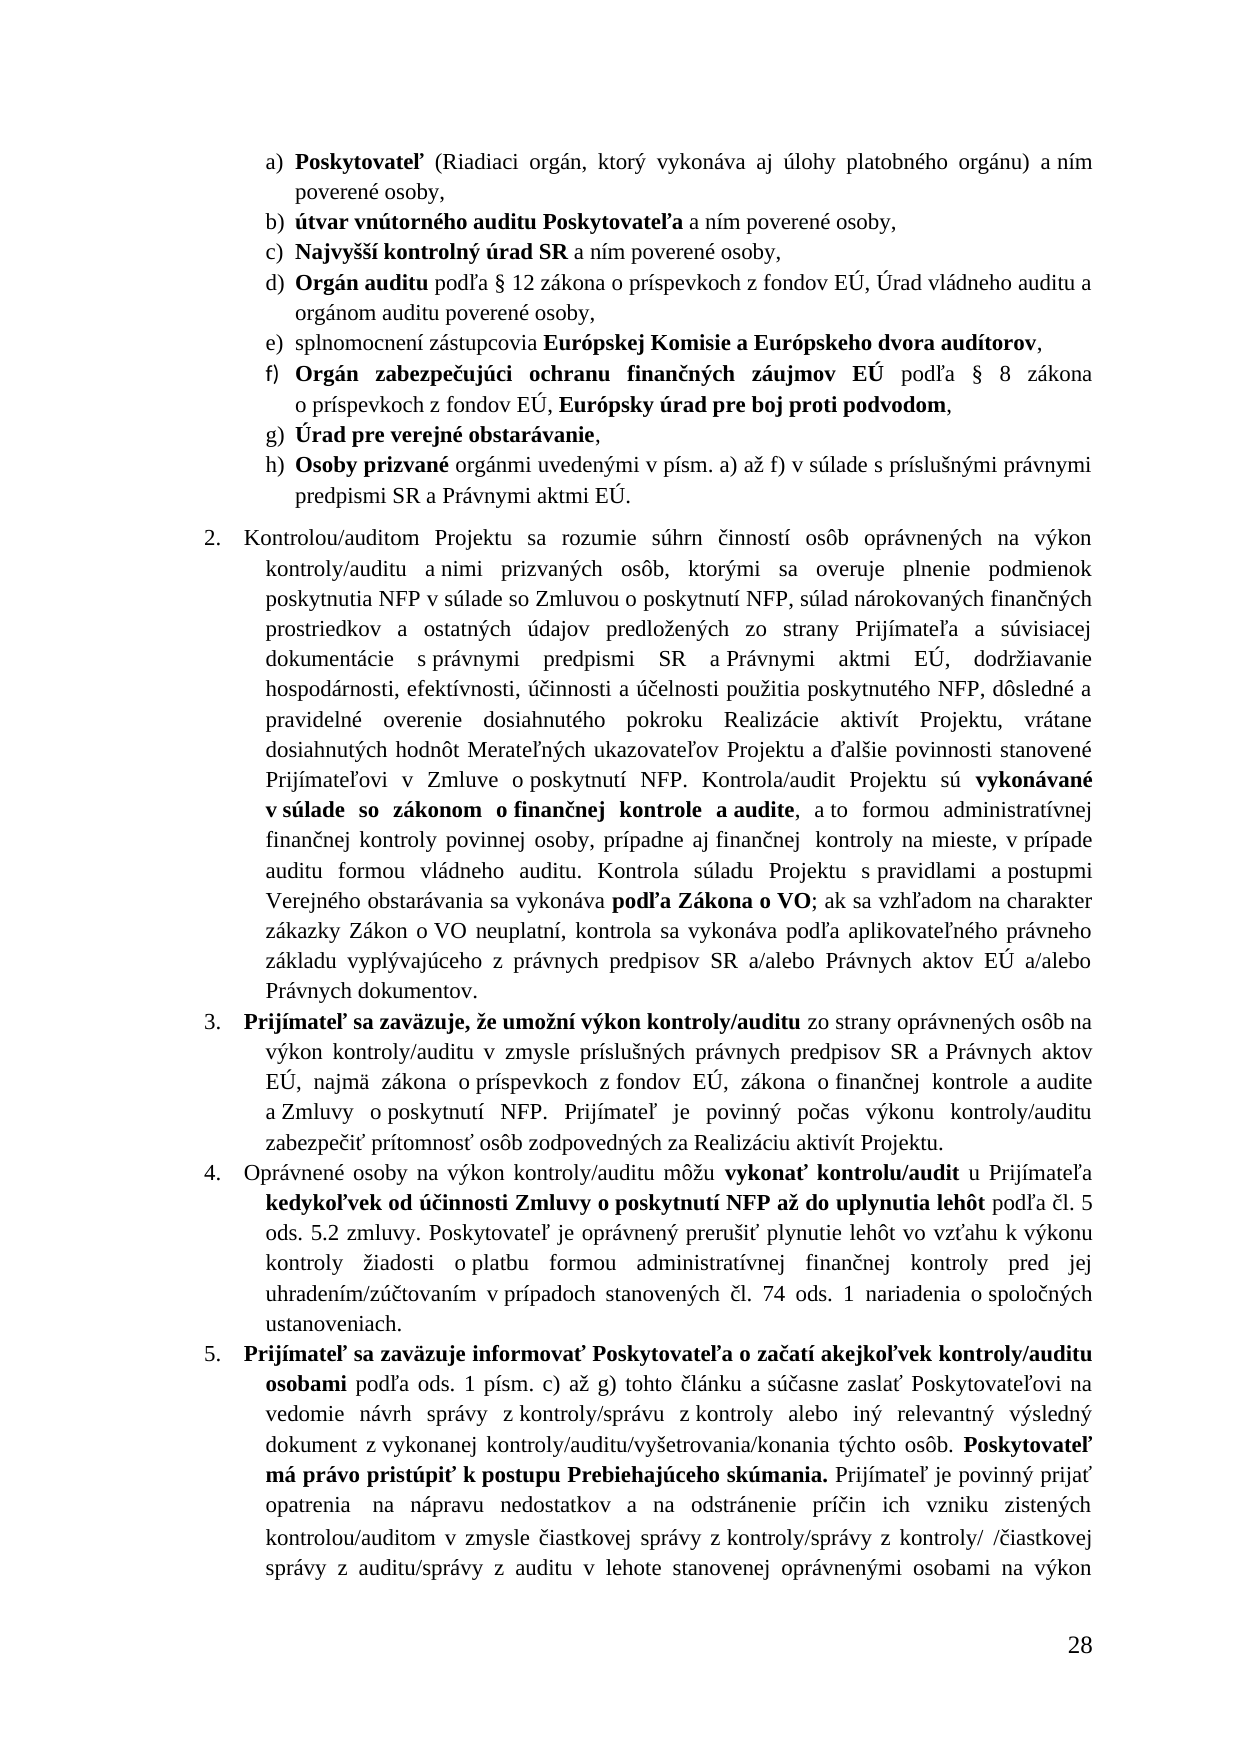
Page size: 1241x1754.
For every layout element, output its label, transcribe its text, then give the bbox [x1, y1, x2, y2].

list Najvyšší kontrolný úrad SR a ním poverené osoby, [265, 238, 1092, 265]
list Úrad pre verejné obstarávanie, [265, 421, 1092, 448]
list Osoby prizvané orgánmi uvedenými v písm. a) až f) v súlade s príslušnými právnymi predpismi SR a Právnymi aktmi EÚ. [265, 451, 1092, 508]
list Prijímateľ sa zaväzuje, že umožní výkon kontroly/auditu zo strany oprávnených osôb na výkon kontroly/auditu v zmysle príslušných právnych predpisov SR a Právnych aktov EÚ, najmä zákona o príspevkoch z fondov EÚ, zákona o finančnej kontrole a audite a Zmluvy o poskytnutí NFP. Prijímateľ je povinný počas výkonu kontroly/auditu zabezpečiť prítomnosť osôb zodpovedných za Realizáciu aktivít Projektu. [221, 1008, 1092, 1155]
list útvar vnútorného auditu Poskytovateľa a ním poverené osoby, [265, 208, 1092, 234]
list splnomocnení zástupcovia Európskej Komisie a Európskeho dvora audítorov, [265, 329, 1092, 355]
list Kontrolou/auditom Projektu sa rozumie súhrn činností osôb oprávnených na výkon kontroly/auditu a nimi prizvaných osôb, ktorými sa overuje plnenie podmienok poskytnutia NFP v súlade so Zmluvou o poskytnutí NFP, súlad nárokovaných finančných prostriedkov a ostatných údajov predložených zo strany Prijímateľa a súvisiacej dokumentácie s právnymi predpismi SR a Právnymi aktmi EÚ, dodržiavanie hospodárnosti, efektívnosti, účinnosti a účelnosti použitia poskytnutého NFP, dôsledné a pravidelné overenie dosiahnutého pokroku Realizácie aktivít Projektu, vrátane dosiahnutých hodnôt Merateľných ukazovateľov Projektu a ďalšie povinnosti stanovené Prijímateľovi v Zmluve o poskytnutí NFP. Kontrola/audit Projektu sú vykonávané v súlade so zákonom o finančnej kontrole a audite, a to formou administratívnej finančnej kontroly povinnej osoby, prípadne aj finančnej kontroly na mieste, v prípade auditu formou vládneho auditu. Kontrola súladu Projektu s pravidlami a postupmi Verejného obstarávania sa vykonáva podľa Zákona o VO; ak sa vzhľadom na charakter zákazky Zákon o VO neuplatní, kontrola sa vykonáva podľa aplikovateľného právneho základu vyplývajúceho z právnych predpisov SR a/alebo Právnych aktov EÚ a/alebo Právnych dokumentov. [221, 524, 1092, 1004]
list Poskytovateľ (Riadiaci orgán, ktorý vykonáva aj úlohy platobného orgánu) a ním poverené osoby, [265, 148, 1092, 204]
list Oprávnené osoby na výkon kontroly/auditu môžu vykonať kontrolu/audit u Prijímateľa kedykoľvek od účinnosti Zmluvy o poskytnutí NFP až do uplynutia lehôt podľa čl. 5 ods. 5.2 zmluvy. Poskytovateľ je oprávnený prerušiť plynutie lehôt vo vzťahu k výkonu kontroly žiadosti o platbu formou administratívnej finančnej kontroly pred jej uhradením/zúčtovaním v prípadoch stanovených čl. 74 ods. 1 nariadenia o spoločných ustanoveniach. [221, 1159, 1092, 1336]
list Orgán zabezpečujúci ochranu finančných záujmov EÚ podľa § 8 zákona o príspevkoch z fondov EÚ, Európsky úrad pre boj proti podvodom, [265, 359, 1092, 417]
list Orgán auditu podľa § 12 zákona o príspevkoch z fondov EÚ, Úrad vládneho auditu a orgánom auditu poverené osoby, [265, 268, 1092, 325]
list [221, 1340, 1092, 1581]
